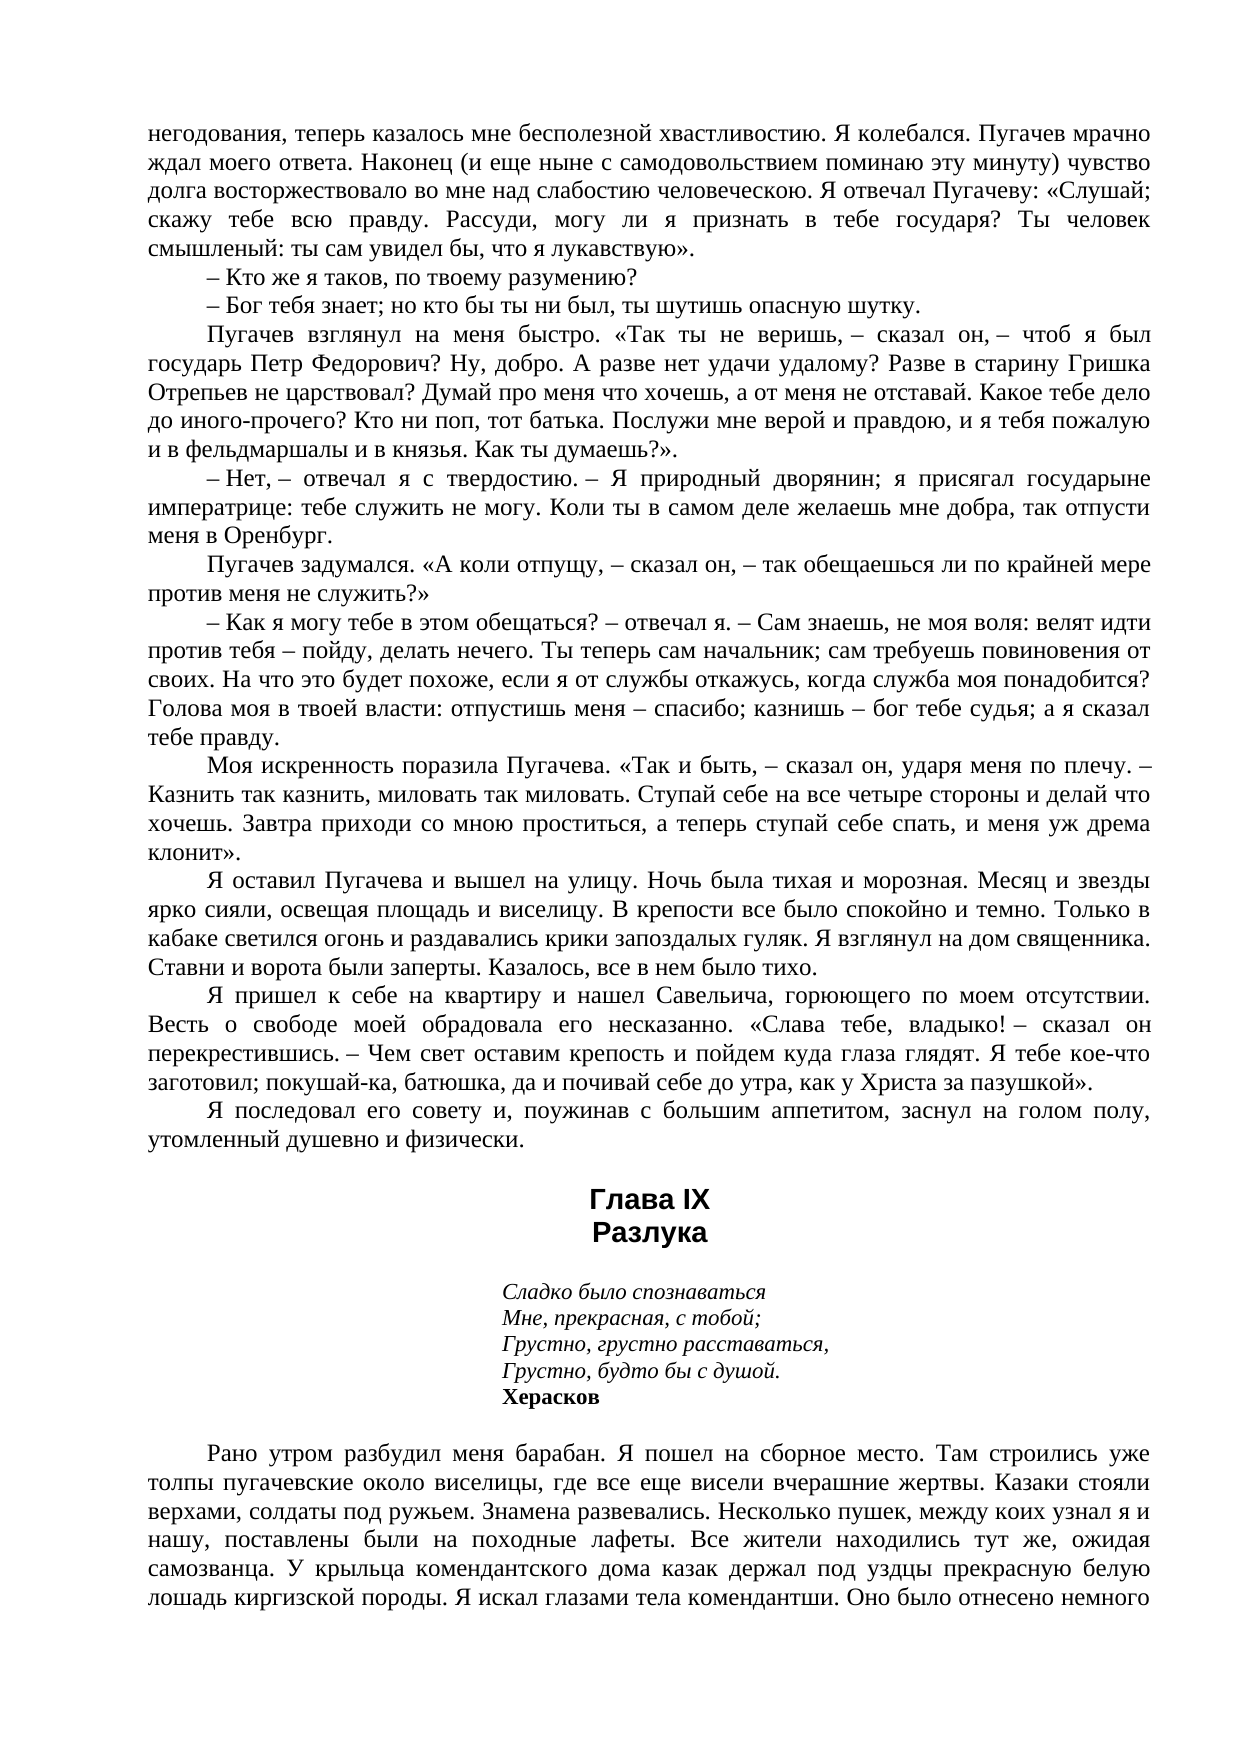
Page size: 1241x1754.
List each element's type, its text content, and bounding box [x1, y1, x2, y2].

subtitle Разлука [148, 1215, 1152, 1249]
text Пугачев задумался. «А коли отпущу, – сказал он, – так обещаешься ли по крайней мере против меня не служить?» [148, 549, 1152, 607]
subtitle Глава IX [148, 1182, 1152, 1215]
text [148, 118, 1152, 262]
text – Кто же я таков, по твоему разумению? [148, 262, 1152, 291]
text – Как я могу тебе в этом обещаться? – отвечал я. – Сам знаешь, не моя воля: велят идти против тебя – пойду, делать нечего. Ты теперь сам начальник; сам требуешь повиновения от своих. На что это будет похоже, если я от службы откажусь, когда служба моя понадобится? Голова моя в твоей власти: отпустишь меня – спасибо; казнишь – бог тебе судья; а я сказал тебе правду. [148, 607, 1152, 751]
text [148, 1438, 1152, 1611]
text Пугачев взглянул на меня быстро. «Так ты не веришь, – сказал он, – чтоб я был государь Петр Федорович? Ну, добро. А разве нет удачи удалому? Разве в старину Гришка Отрепьев не царствовал? Думай про меня что хочешь, а от меня не отставай. Какое тебе дело до иного-прочего? Кто ни поп, тот батька. Послужи мне верой и правдою, и я тебя пожалую и в фельдмаршалы и в князья. Как ты думаешь?». [148, 319, 1152, 463]
text Я пришел к себе на квартиру и нашел Савельича, горюющего по моем отсутствии. Весть о свободе моей обрадовала его несказанно. «Слава тебе, владыко! – сказал он перекрестившись. – Чем свет оставим крепость и пойдем куда глаза глядят. Я тебе кое-что заготовил; покушай-ка, батюшка, да и почивай себе до утра, как у Христа за пазушкой». [148, 981, 1152, 1096]
text – Бог тебя знает; но кто бы ты ни был, ты шутишь опасную шутку. [148, 291, 1152, 319]
text Грустно, будто бы с душой. [460, 1357, 1152, 1383]
text Грустно, грустно расставаться, [460, 1330, 1152, 1357]
text Моя искренность поразила Пугачева. «Так и быть, – сказал он, ударя меня по плечу. – Казнить так казнить, миловать так миловать. Ступай себе на все четыре стороны и делай что хочешь. Завтра приходи со мною проститься, а теперь ступай себе спать, и меня уж дрема клонит». [148, 751, 1152, 866]
text Сладко было спознаваться [460, 1278, 1152, 1304]
text Мне, прекрасная, с тобой; [460, 1304, 1152, 1330]
text Я оставил Пугачева и вышел на улицу. Ночь была тихая и морозная. Месяц и звезды ярко сияли, освещая площадь и виселицу. В крепости все было спокойно и темно. Только в кабаке светился огонь и раздавались крики запоздалых гуляк. Я взглянул на дом священника. Ставни и ворота были заперты. Казалось, все в нем было тихо. [148, 866, 1152, 981]
text Я последовал его совету и, поужинав с большим аппетитом, заснул на голом полу, утомленный душевно и физически. [148, 1096, 1152, 1153]
text Херасков [460, 1383, 1152, 1409]
text – Нет, – отвечал я с твердостию. – Я природный дворянин; я присягал государыне императрице: тебе служить не могу. Коли ты в самом деле желаешь мне добра, так отпусти меня в Оренбург. [148, 463, 1152, 549]
